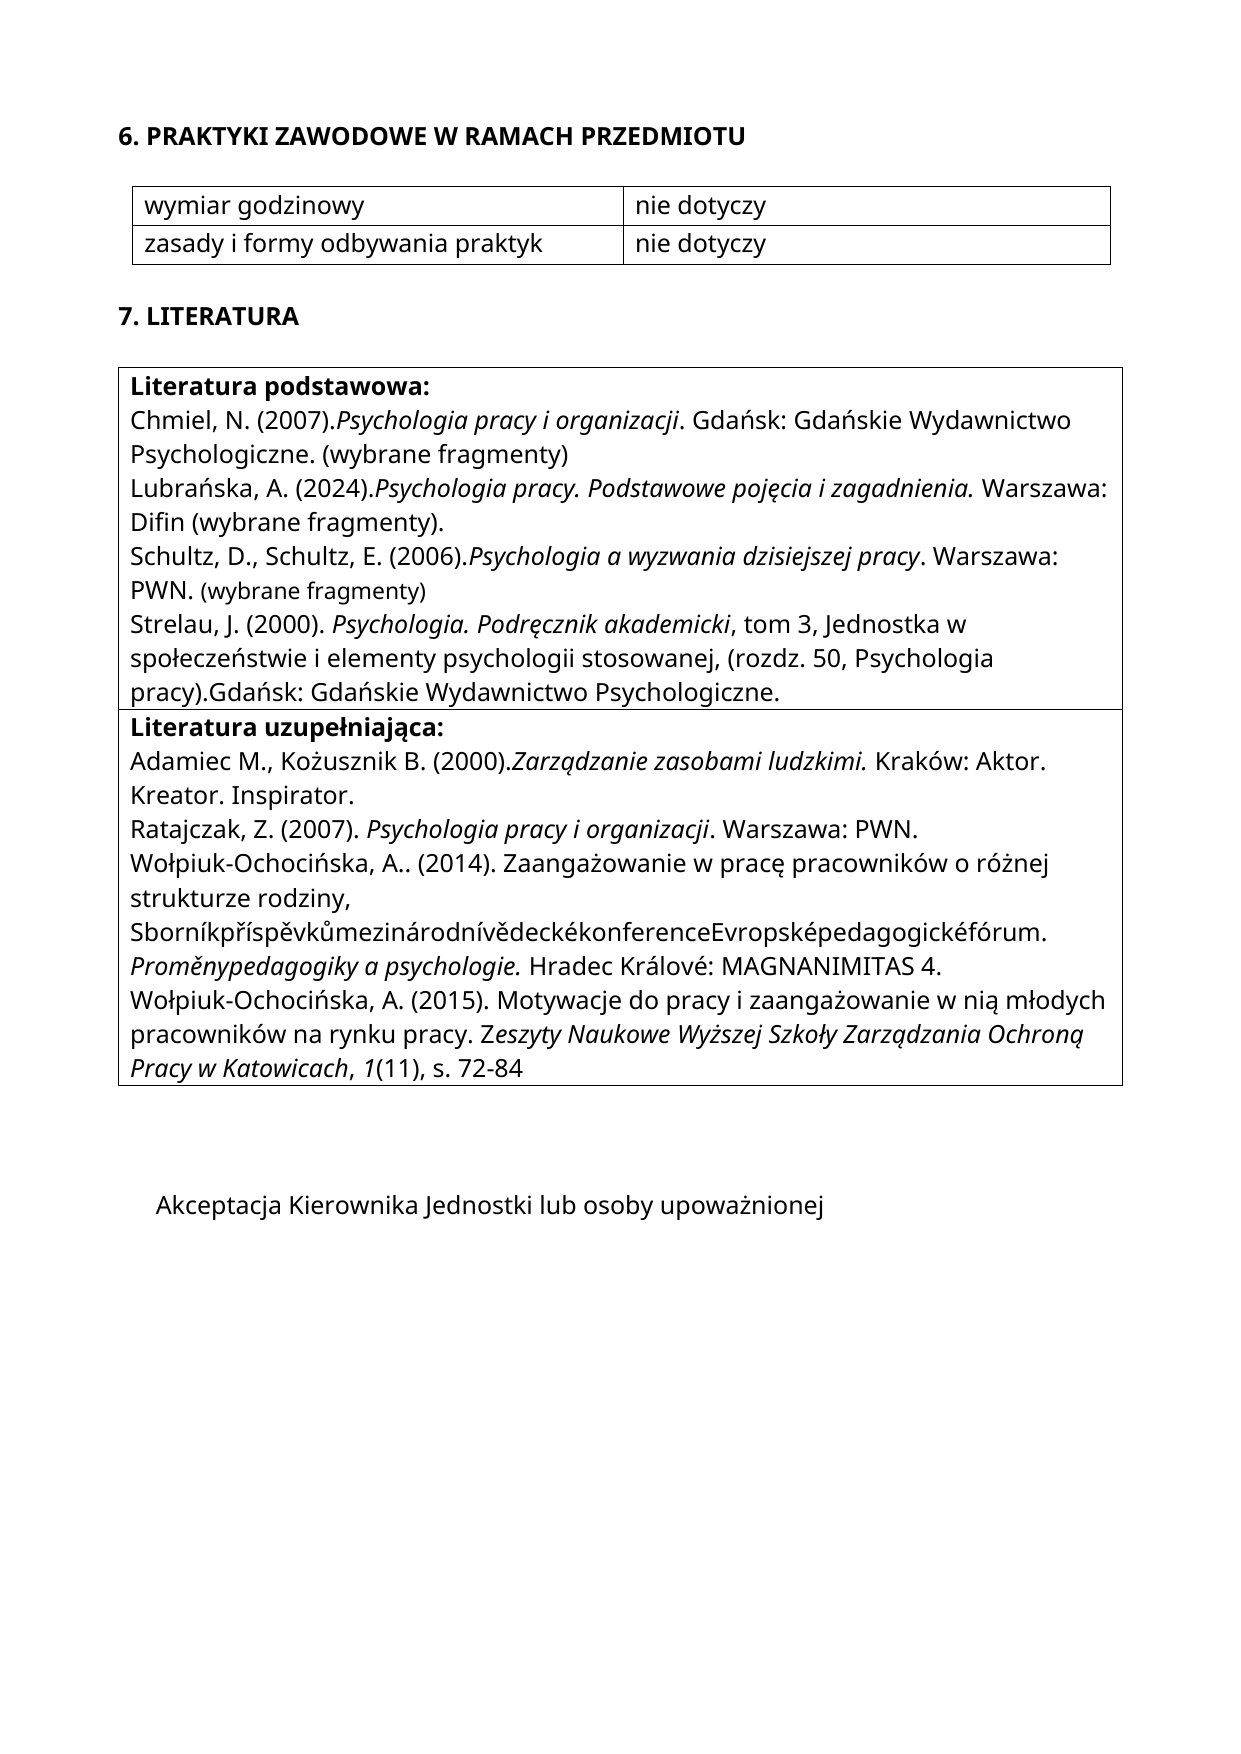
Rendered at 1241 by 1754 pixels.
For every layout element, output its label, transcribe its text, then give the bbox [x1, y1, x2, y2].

table_cell zasady i formy odbywania praktyk [133, 226, 623, 264]
table_cell Literatura uzupełniająca: Adamiec M., Kożusznik B. (2000).Zarządzanie zasobami ludzkimi. Kraków: Aktor. Kreator. Inspirator. Ratajczak, Z. (2007). Psychologia pracy i organizacji. Warszawa: PWN. Wołpiuk-Ochocińska, A.. (2014). Zaangażowanie w pracę pracowników o różnej strukturze rodziny, SborníkpříspěvkůmezinárodnívědeckékonferenceEvropsképedagogickéfórum. Proměnypedagogiky a psychologie. Hradec Králové: MAGNANIMITAS 4. Wołpiuk-Ochocińska, A. (2015). Motywacje do pracy i zaangażowanie w nią młodych pracowników na rynku pracy. Zeszyty Naukowe Wyższej Szkoły Zarządzania Ochroną Pracy w Katowicach, 1(11), s. 72-84 [119, 710, 1122, 1084]
text 7. LITERATURA [118, 299, 1122, 333]
table_cell nie dotyczy [624, 226, 1110, 264]
table_header nie dotyczy [624, 187, 1110, 225]
text 6. PRAKTYKI ZAWODOWE W RAMACH PRZEDMIOTU [118, 118, 1122, 152]
text Akceptacja Kierownika Jednostki lub osoby upoważnionej [156, 1188, 1122, 1222]
table_header wymiar godzinowy [133, 187, 623, 225]
table_header Literatura podstawowa: Chmiel, N. (2007).Psychologia pracy i organizacji. Gdańsk: Gdańskie Wydawnictwo Psychologiczne. (wybrane fragmenty) Lubrańska, A. (2024).Psychologia pracy. Podstawowe pojęcia i zagadnienia. Warszawa: Difin (wybrane fragmenty). Schultz, D., Schultz, E. (2006).Psychologia a wyzwania dzisiejszej pracy. Warszawa: PWN. (wybrane fragmenty) Strelau, J. (2000). Psychologia. Podręcznik akademicki, tom 3, Jednostka w społeczeństwie i elementy psychologii stosowanej, (rozdz. 50, Psychologia pracy).Gdańsk: Gdańskie Wydawnictwo Psychologiczne. [119, 368, 1122, 709]
